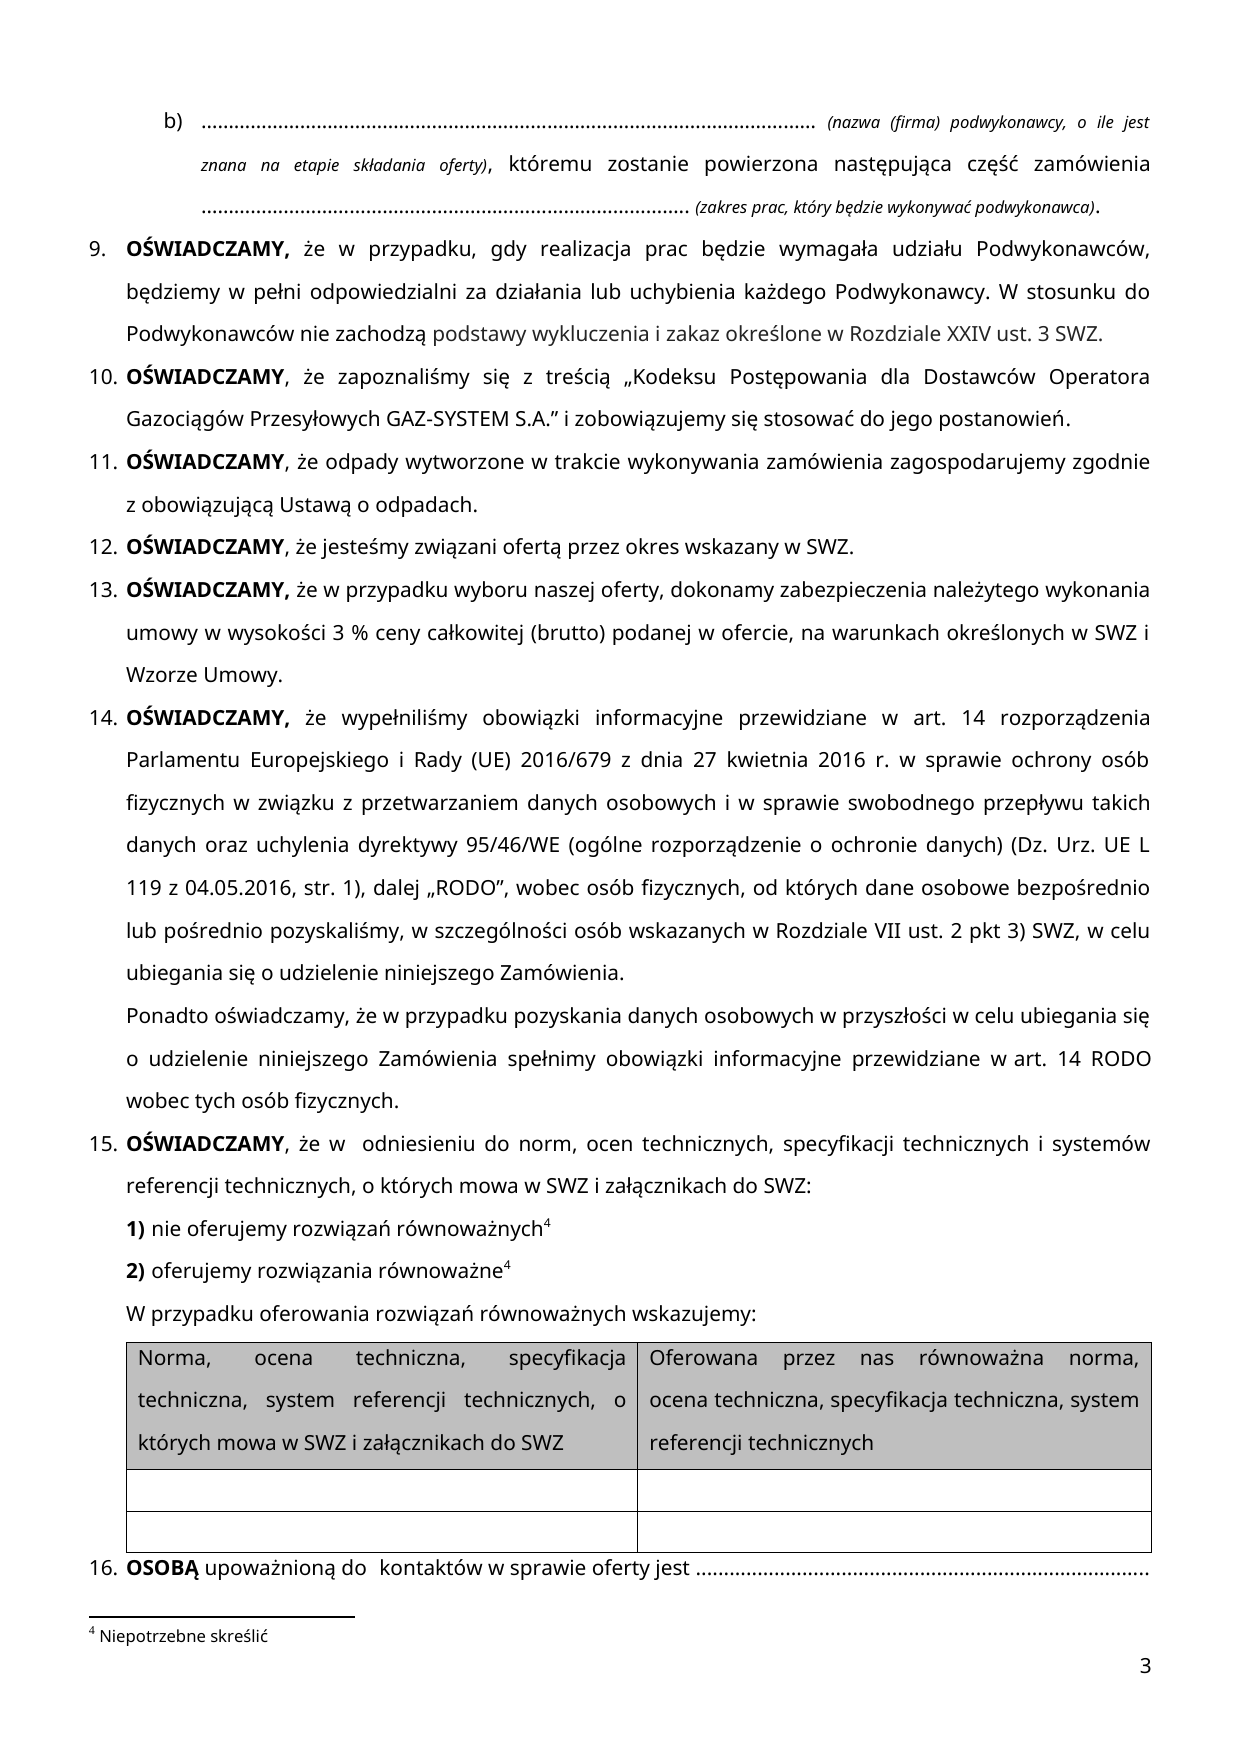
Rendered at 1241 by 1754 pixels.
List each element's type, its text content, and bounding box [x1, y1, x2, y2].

table_cell [127, 1470, 637, 1511]
text W przypadku oferowania rozwiązań równoważnych wskazujemy: [126, 1299, 1152, 1328]
text Ponadto oświadczamy, że w przypadku pozyskania danych osobowych w przyszłości w celu ubiegania się o udzielenie niniejszego Zamówienia spełnimy obowiązki informacyjne przewidziane w art. 14 RODO wobec tych osób fizycznych. [126, 1001, 1152, 1115]
table_header Oferowana przez nas równoważna norma, ocena techniczna, specyfikacja techniczna, system referencji technicznych [638, 1343, 1151, 1469]
table_cell [638, 1470, 1151, 1511]
list OSOBĄ upoważnioną do kontaktów w sprawie oferty jest [89, 1553, 1152, 1581]
table_cell [127, 1512, 637, 1552]
list OŚWIADCZAMY, że w odniesieniu do norm, ocen technicznych, specyfikacji technicznych i systemów referencji technicznych, o których mowa w SWZ i załącznikach do SWZ: [89, 1129, 1152, 1200]
list OŚWIADCZAMY, że w przypadku wyboru naszej oferty, dokonamy zabezpieczenia należytego wykonania umowy w wysokości 3 % ceny całkowitej (brutto) podanej w ofercie, na warunkach określonych w SWZ i Wzorze Umowy. [89, 575, 1152, 689]
list ………………………………………………………………………….……………………… (nazwa (firma) podwykonawcy, o ile jest znana na etapie składania oferty), któremu zostanie powierzona następująca część zamówienia …………………………………………………………………………….. (zakres prac, który będzie wykonywać podwykonawca). [163, 106, 1152, 220]
table_cell [638, 1512, 1151, 1552]
list OŚWIADCZAMY, że w przypadku, gdy realizacja prac będzie wymagała udziału Podwykonawców, będziemy w pełni odpowiedzialni za działania lub uchybienia każdego Podwykonawcy. W stosunku do Podwykonawców nie zachodzą podstawy wykluczenia i zakaz określone w Rozdziale XXIV ust. 3 SWZ. [89, 234, 1152, 348]
list OŚWIADCZAMY, że odpady wytworzone w trakcie wykonywania zamówienia zagospodarujemy zgodnie z obowiązującą Ustawą o odpadach. [89, 447, 1152, 518]
table_header Norma, ocena techniczna, specyfikacja techniczna, system referencji technicznych, o których mowa w SWZ i załącznikach do SWZ [127, 1343, 637, 1469]
list nie oferujemy rozwiązań równoważnych [126, 1214, 1152, 1242]
list OŚWIADCZAMY, że wypełniliśmy obowiązki informacyjne przewidziane w art. 14 rozporządzenia Parlamentu Europejskiego i Rady (UE) 2016/679 z dnia 27 kwietnia 2016 r. w sprawie ochrony osób fizycznych w związku z przetwarzaniem danych osobowych i w sprawie swobodnego przepływu takich danych oraz uchylenia dyrektywy 95/46/WE (ogólne rozporządzenie o ochronie danych) (Dz. Urz. UE L 119 z 04.05.2016, str. 1), dalej „RODO”, wobec osób fizycznych, od których dane osobowe bezpośrednio lub pośrednio pozyskaliśmy, w szczególności osób wskazanych w Rozdziale VII ust. 2 pkt 3) SWZ, w celu ubiegania się o udzielenie niniejszego Zamówienia. [89, 703, 1152, 987]
list OŚWIADCZAMY, że jesteśmy związani ofertą przez okres wskazany w SWZ. [89, 532, 1152, 561]
list oferujemy rozwiązania równoważne4 [126, 1257, 1152, 1285]
list OŚWIADCZAMY, że zapoznaliśmy się z treścią „Kodeksu Postępowania dla Dostawców Operatora Gazociągów Przesyłowych GAZ-SYSTEM S.A.” i zobowiązujemy się stosować do jego postanowień. [89, 362, 1152, 433]
